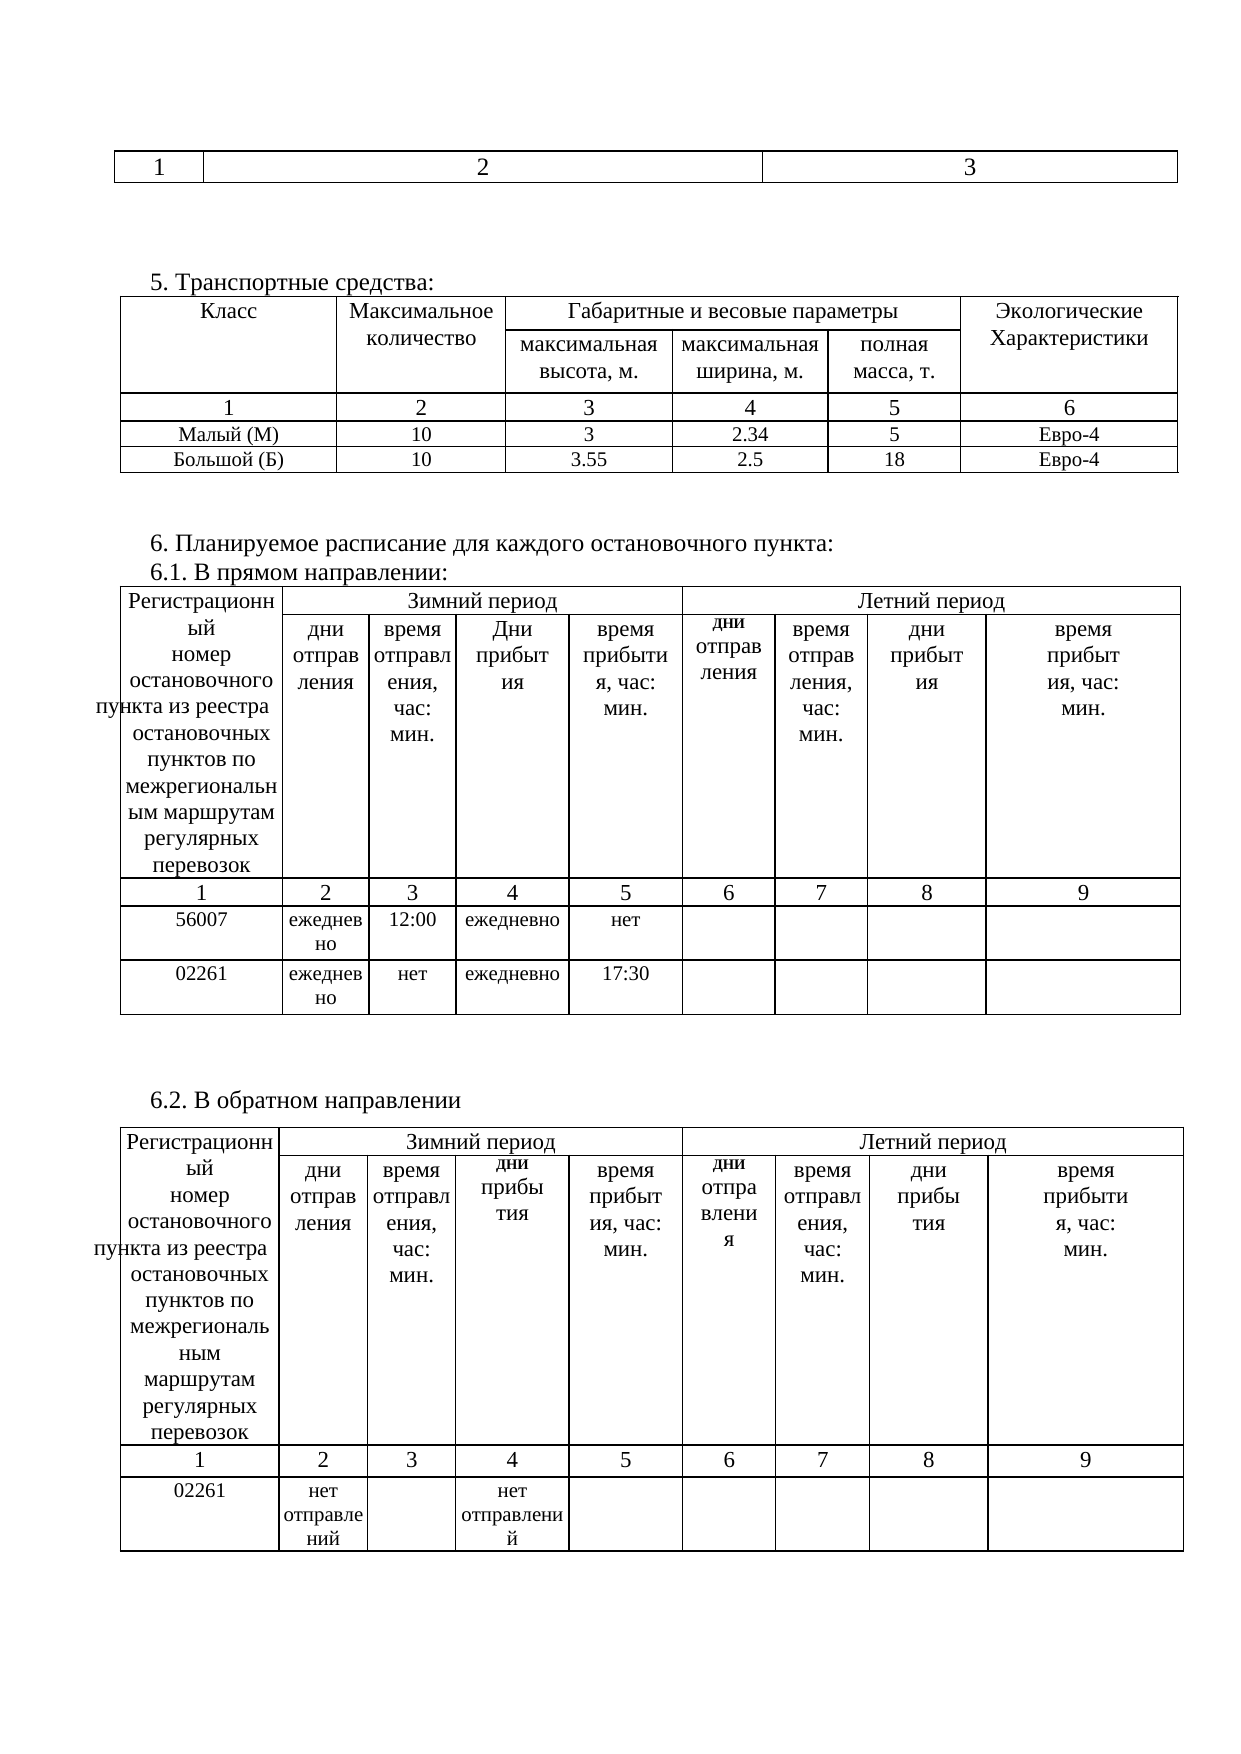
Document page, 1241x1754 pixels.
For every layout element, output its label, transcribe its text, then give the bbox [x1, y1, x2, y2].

table_cell ДНИ отпра влени я [683, 1156, 775, 1444]
table_header Зимний период [280, 1128, 682, 1154]
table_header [121, 1128, 278, 1444]
table_cell 5 [829, 394, 960, 420]
table_cell 4 [457, 879, 568, 905]
table_cell [987, 961, 1180, 1014]
table_cell [368, 1478, 455, 1550]
table_cell Большой (Б) [121, 447, 336, 471]
table_cell 2 [280, 1446, 367, 1476]
table_cell ежедневно [283, 907, 368, 959]
table_cell 18 [829, 447, 960, 471]
table_header Экологические Характеристики [961, 297, 1177, 392]
table_cell 3 [763, 152, 1177, 181]
table_cell время отправл ения, час: мин. [368, 1156, 455, 1444]
table_cell 2 [337, 394, 505, 420]
table_cell Евро-4 [961, 447, 1177, 471]
text 5. Транспортные средства: [150, 267, 1090, 296]
table_cell дни прибыт ия [868, 615, 985, 877]
table_cell [989, 1478, 1183, 1550]
table_cell [683, 961, 774, 1014]
table_cell [987, 907, 1180, 959]
table_cell 2.34 [673, 422, 827, 446]
table_cell 6 [683, 1446, 775, 1476]
table_cell 17:30 [570, 961, 682, 1014]
table_cell 12:00 [370, 907, 455, 959]
table_cell 9 [989, 1446, 1183, 1476]
table_cell [868, 961, 985, 1014]
table_cell время прибыт ия, час: мин. [570, 1156, 682, 1444]
table_cell [870, 1478, 987, 1550]
table_cell ДНИ прибы тия [456, 1156, 568, 1444]
table_cell нет отправлений [280, 1478, 367, 1550]
table_cell дни прибы тия [870, 1156, 987, 1444]
table_cell дни отправ ления [280, 1156, 367, 1444]
table_cell полная масса, т. [829, 331, 960, 392]
table_cell Малый (М) [121, 422, 336, 446]
table_cell 8 [868, 879, 985, 905]
table_cell 4 [673, 394, 827, 420]
table_cell ежедневно [283, 961, 368, 1014]
table_cell [776, 961, 867, 1014]
table_cell 1 [121, 394, 336, 420]
table_cell Дни прибыт ия [457, 615, 568, 877]
table_header Летний период [683, 587, 1180, 613]
table_cell время отправл ения, час: мин. [776, 1156, 869, 1444]
table_header Габаритные и весовые параметры [506, 297, 960, 329]
table_cell 1 [121, 879, 282, 905]
table_cell [683, 907, 774, 959]
table_cell 7 [776, 1446, 869, 1476]
table_cell нет отправлений [456, 1478, 568, 1550]
table_cell 5 [570, 879, 682, 905]
text 6.2. В обратном направлении [150, 1085, 1090, 1114]
table_cell [570, 1478, 682, 1550]
table_cell 3 [506, 394, 672, 420]
table_cell 6 [961, 394, 1177, 420]
table_cell 1 [121, 1446, 278, 1476]
table_cell нет [570, 907, 682, 959]
table_cell дни отправ ления [283, 615, 368, 877]
table_cell 10 [337, 447, 505, 471]
table_cell время отправл ения, час: мин. [370, 615, 455, 877]
table_cell 8 [870, 1446, 987, 1476]
table_cell [683, 1478, 775, 1550]
table_cell 5 [829, 422, 960, 446]
table_cell 6 [683, 879, 774, 905]
table_cell [776, 1478, 869, 1550]
table_cell [776, 907, 867, 959]
table_cell 3 [368, 1446, 455, 1476]
table_cell время прибыти я, час: мин. [989, 1156, 1183, 1444]
table_header Максимальное количество [337, 297, 505, 392]
table_cell время прибыти я, час: мин. [570, 615, 682, 877]
table_cell максимальная высота, м. [506, 331, 672, 392]
table_cell 3.55 [506, 447, 672, 471]
text 6. Планируемое расписание для каждого остановочного пункта: [150, 528, 1090, 557]
table_cell 02261 [121, 1478, 278, 1550]
table_cell 4 [456, 1446, 568, 1476]
table_cell нет [370, 961, 455, 1014]
table_cell максимальная ширина, м. [673, 331, 827, 392]
table_cell 2 [283, 879, 368, 905]
table_cell ежедневно [457, 907, 568, 959]
table_header Регистрационный номер остановочного пункта из реестра остановочных пунктов по межрегиональным маршрутам регулярных перевозок [121, 587, 282, 877]
table_cell 9 [987, 879, 1180, 905]
table_cell 2.5 [673, 447, 827, 471]
table_header Летний период [683, 1128, 1183, 1154]
table_cell 2 [204, 152, 762, 181]
table_cell 02261 [121, 961, 282, 1014]
table_header Зимний период [283, 587, 682, 613]
table_cell 3 [506, 422, 672, 446]
table_cell 7 [776, 879, 867, 905]
table_header Класс [121, 297, 336, 392]
table_cell 1 [115, 152, 203, 181]
table_cell [868, 907, 985, 959]
table_cell время прибыт ия, час: мин. [987, 615, 1180, 877]
table_cell 3 [370, 879, 455, 905]
table_cell 56007 [121, 907, 282, 959]
text 6.1. В прямом направлении: [150, 557, 1090, 586]
table_cell 10 [337, 422, 505, 446]
table_cell ежедневно [457, 961, 568, 1014]
table_cell 5 [570, 1446, 682, 1476]
table_cell Евро-4 [961, 422, 1177, 446]
table_cell ДНИ отправ ления [683, 615, 774, 877]
table_cell время отправ ления, час: мин. [776, 615, 867, 877]
